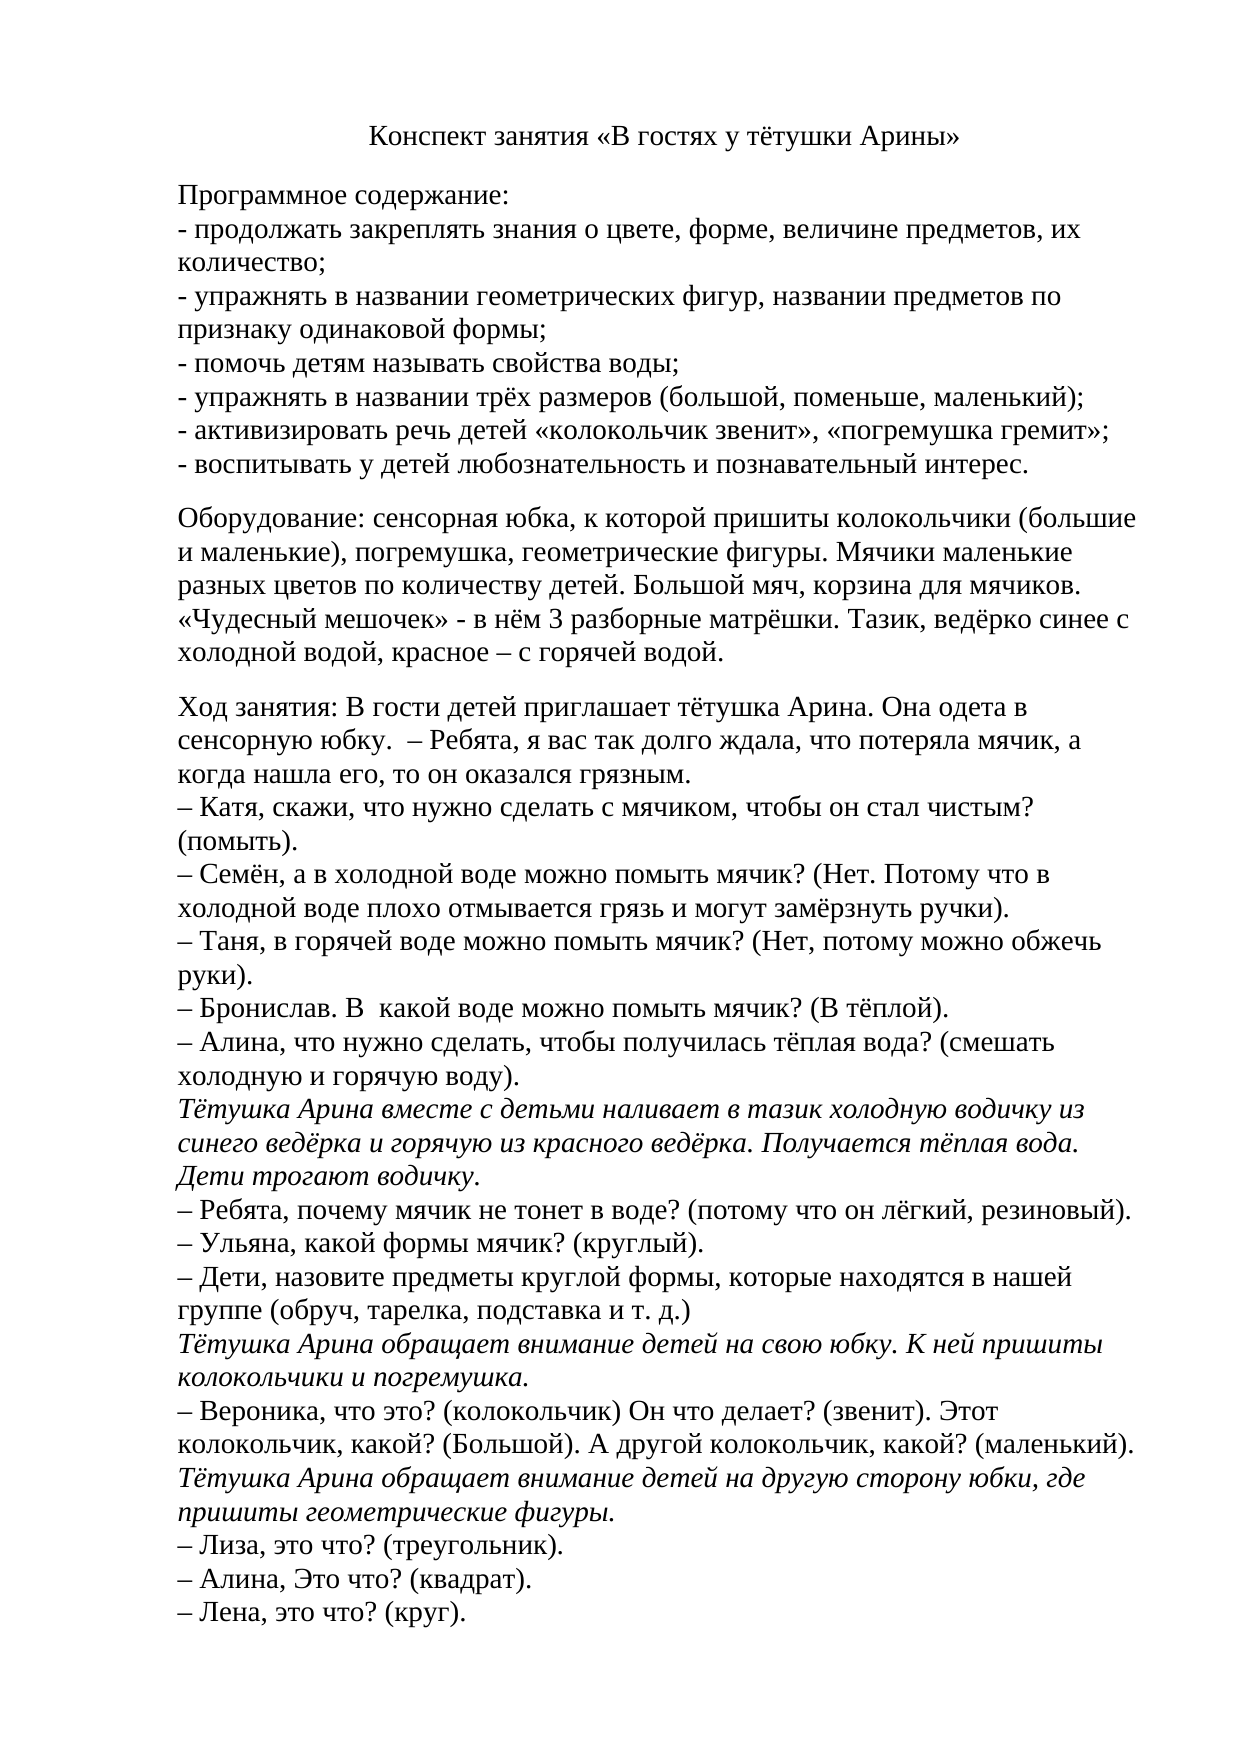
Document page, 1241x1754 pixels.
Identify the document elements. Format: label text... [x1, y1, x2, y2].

text Конспект занятия «В гостях у тётушки Арины» [177, 118, 1152, 152]
text Программное содержание: - продолжать закреплять знания о цвете, форме, величине предметов, их количество; - упражнять в названии геометрических фигур, названии предметов по признаку одинаковой формы; - помочь детям называть свойства воды; - упражнять в названии трёх размеров (большой, поменьше, маленький); - активизировать речь детей «колокольчик звенит», «погремушка гремит»; - воспитывать у детей любознательность и познавательный интерес. [177, 177, 1152, 479]
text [177, 689, 1152, 1628]
text Оборудование: сенсорная юбка, к которой пришиты колокольчики (большие и маленькие), погремушка, геометрические фигуры. Мячики маленькие разных цветов по количеству детей. Большой мяч, корзина для мячиков. «Чудесный мешочек» - в нём 3 разборные матрёшки. Тазик, ведёрко синее с холодной водой, красное – с горячей водой. [177, 500, 1152, 668]
